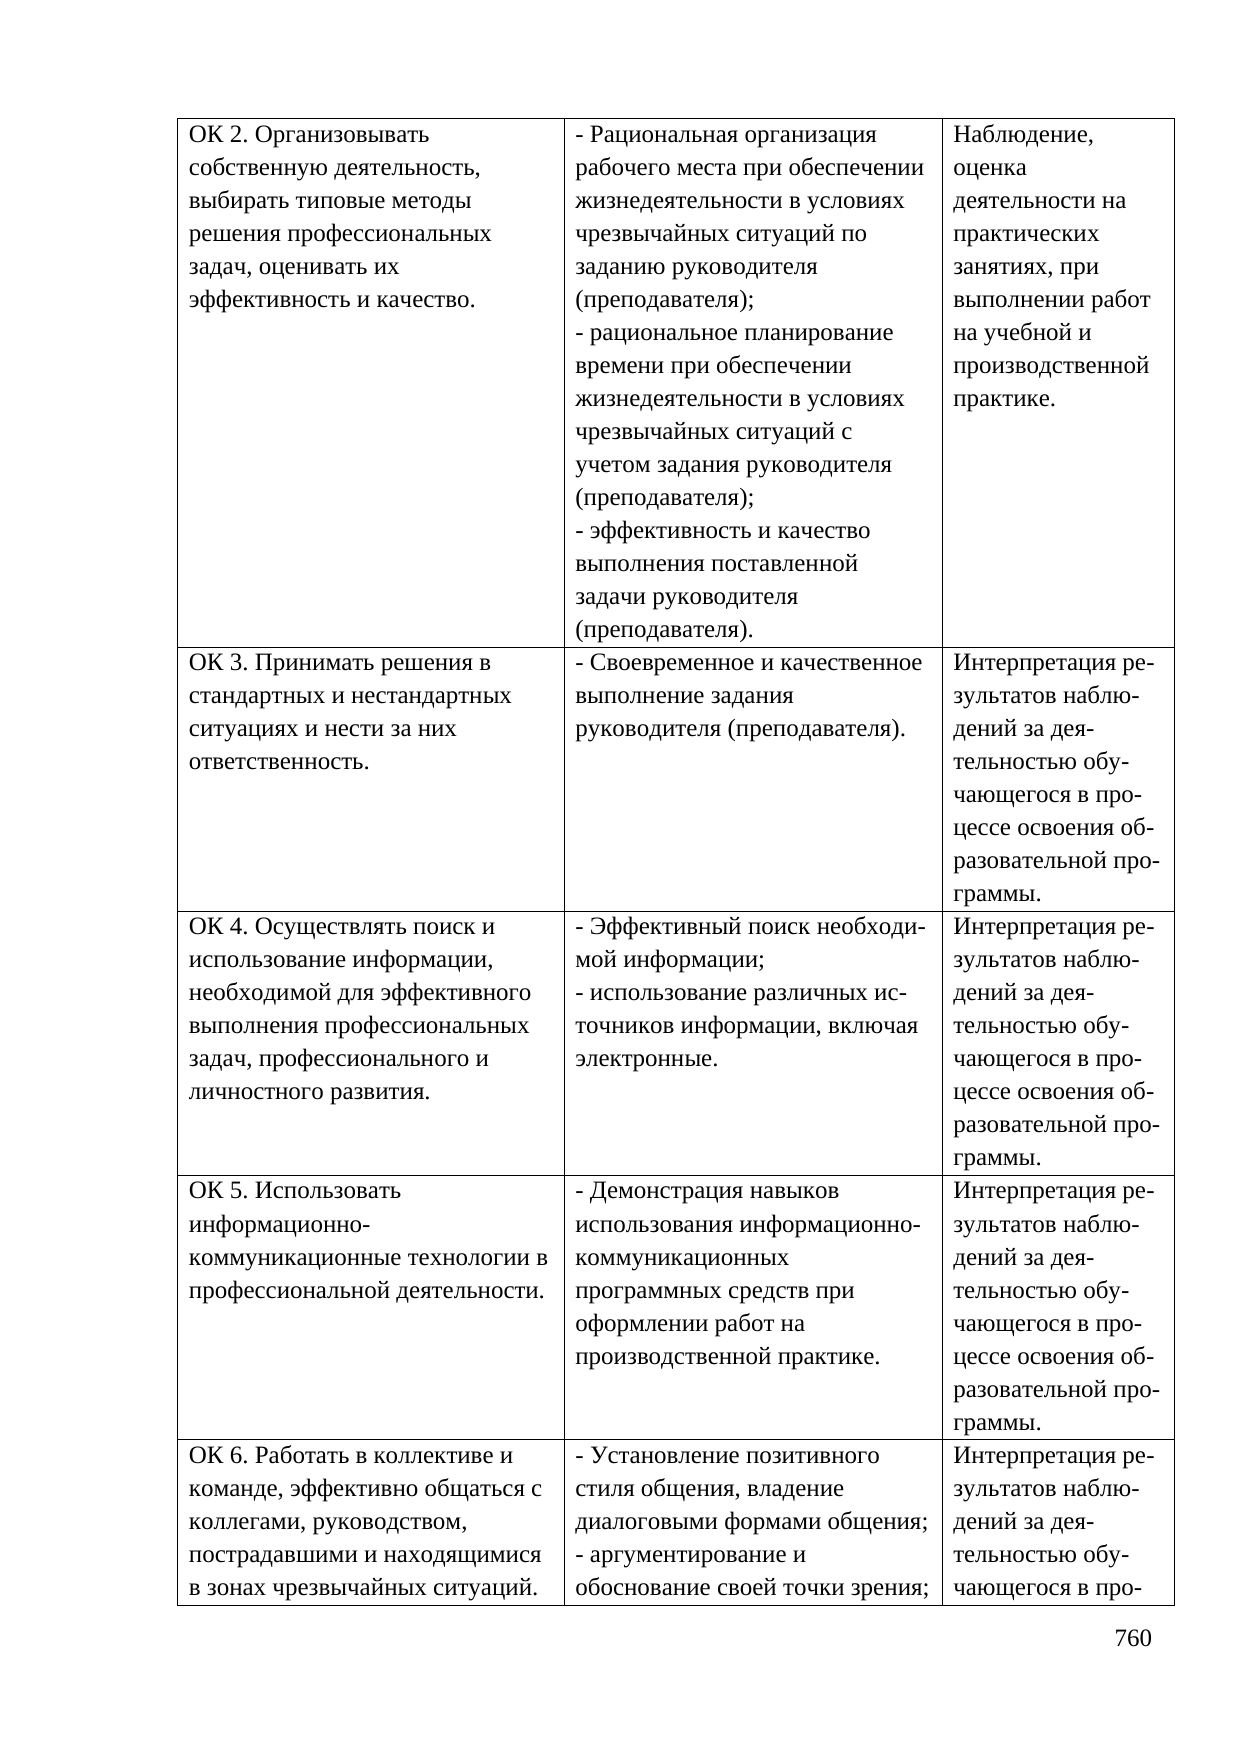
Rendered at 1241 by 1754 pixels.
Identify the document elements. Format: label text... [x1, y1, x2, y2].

table_cell ОК 4. Осуществлять поиск и использование информации, необходимой для эффективного выполнения профессиональных задач, профессионального и личностного развития. [178, 912, 564, 1175]
table_cell ОК 5. Использовать информационно-коммуникационные технологии в профессиональной деятельности. [178, 1176, 564, 1439]
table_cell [178, 1440, 564, 1604]
table_cell - Демонстрация навыков использования информационно-коммуникационных программных средств при оформлении работ на производственной практике. [565, 1176, 942, 1439]
table_cell ОК 3. Принимать решения в стандартных и нестандартных ситуациях и нести за них ответственность. [178, 648, 564, 911]
table_cell Наблюдение, оценка деятельности на практических занятиях, при выполнении работ на учебной и производственной практике. [943, 119, 1174, 647]
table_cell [943, 1440, 1174, 1604]
table_cell Интерпретация результатов наблюдений за деятельностью обучающегося в процессе освоения образовательной программы. [943, 912, 1174, 1175]
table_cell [565, 1440, 942, 1604]
table_cell - Эффективный поиск необходимой информации; - использование различных источников информации, включая электронные. [565, 912, 942, 1175]
table_cell - Своевременное и качественное выполнение задания руководителя (преподавателя). [565, 648, 942, 911]
table_cell Интерпретация результатов наблюдений за деятельностью обучающегося в процессе освоения образовательной программы. [943, 648, 1174, 911]
table_cell ОК 2. Организовывать собственную деятельность, выбирать типовые методы решения профессиональных задач, оценивать их эффективность и качество. [178, 119, 564, 647]
table_cell Интерпретация результатов наблюдений за деятельностью обучающегося в процессе освоения образовательной программы. [943, 1176, 1174, 1439]
table_cell - Рациональная организация рабочего места при обеспечении жизнедеятельности в условиях чрезвычайных ситуаций по заданию руководителя (преподавателя); - рациональное планирование времени при обеспечении жизнедеятельности в условиях чрезвычайных ситуаций с учетом задания руководителя (преподавателя); - эффективность и качество выполнения поставленной задачи руководителя (преподавателя). [565, 119, 942, 647]
